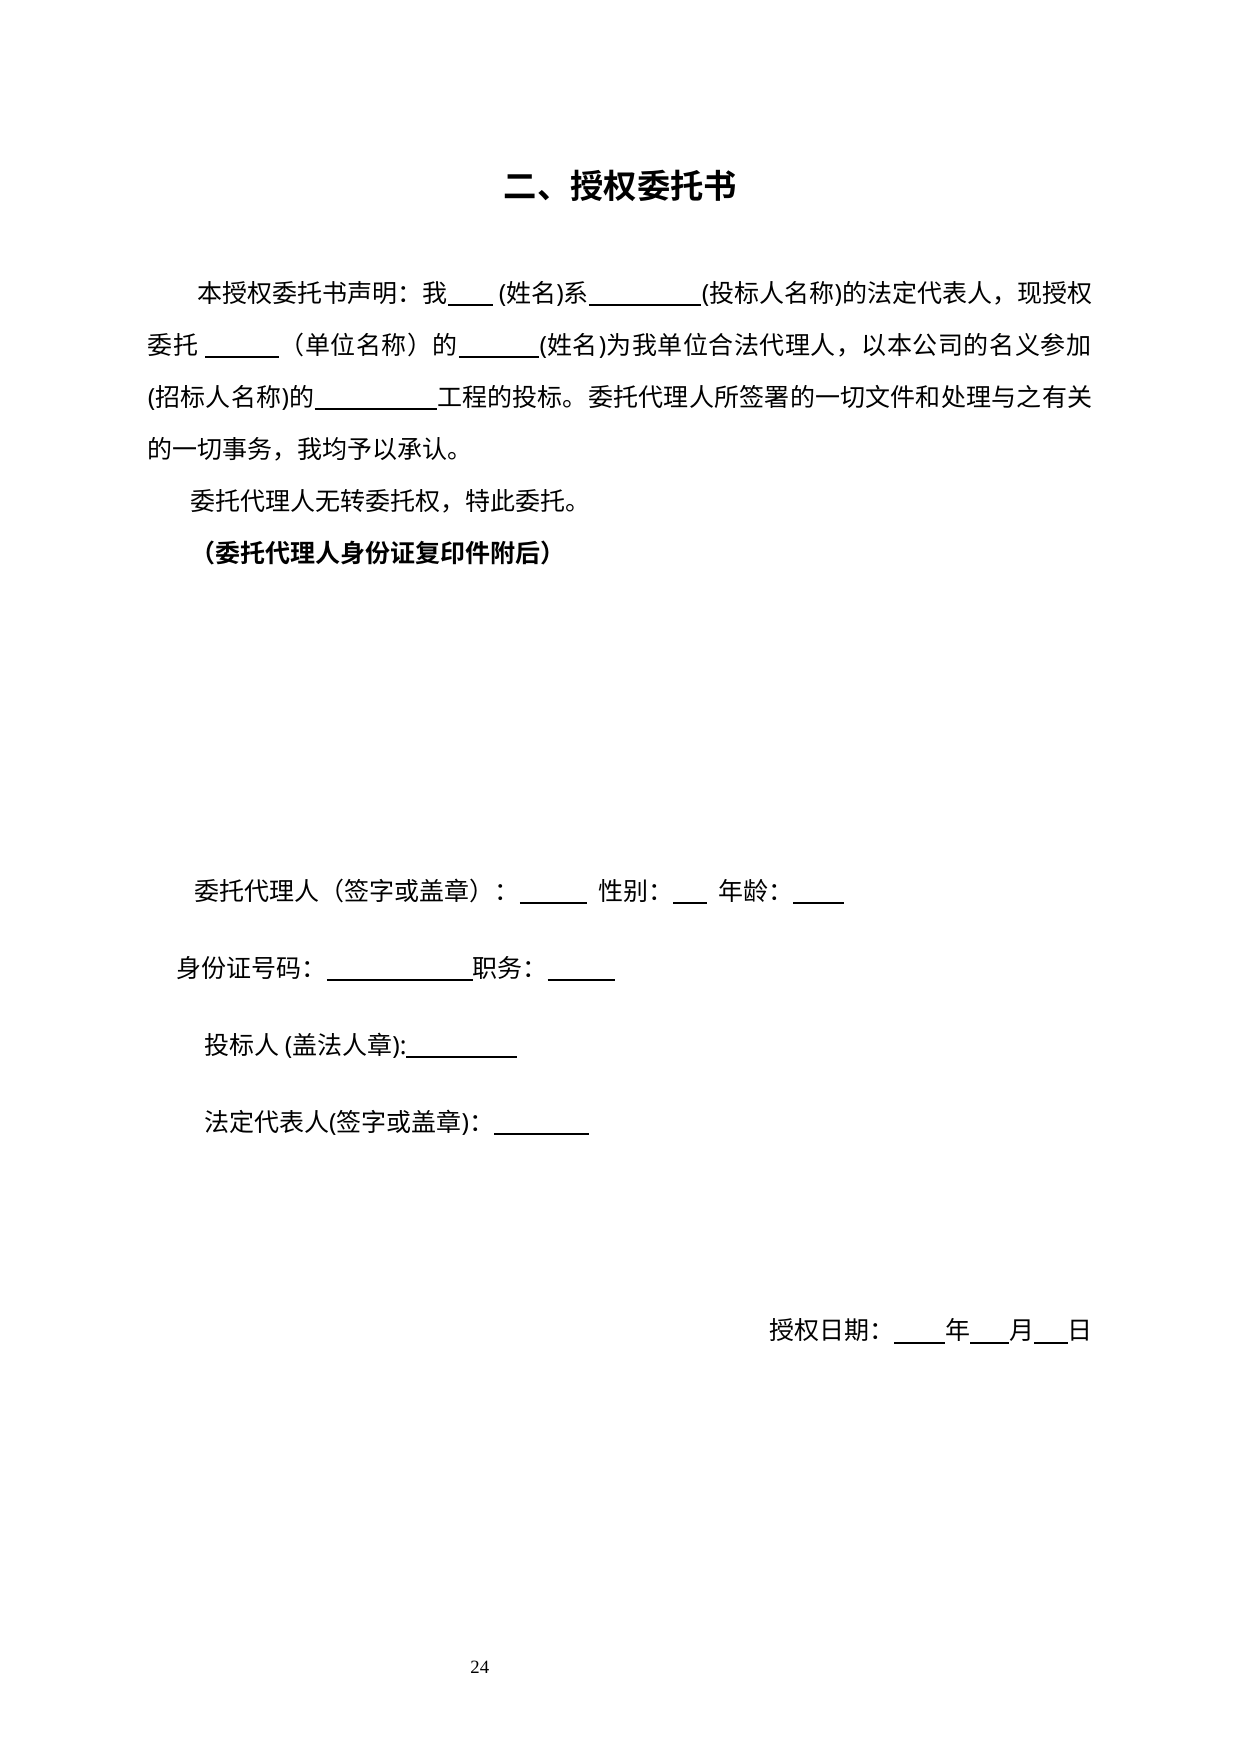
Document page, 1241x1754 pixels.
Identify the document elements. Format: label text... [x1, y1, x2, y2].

text 授权日期： 年 月 日 [148, 1298, 1092, 1350]
text 身份证号码： 职务： [151, 936, 1092, 988]
text 二、授权委托书 [148, 156, 1092, 208]
text 投标人 (盖法人章): [204, 1013, 1092, 1065]
text 法定代表人(签字或盖章)： [204, 1090, 1092, 1142]
text 本授权委托书声明：我 (姓名)系 (投标人名称)的法定代表人，现授权委托 （单位名称）的 (姓名)为我单位合法代理人，以本公司的名义参加 (招标人名称)的 工程的投标。委托代理人所签署的一切文件和处理与之有关的一切事务，我均予以承认。 [148, 261, 1092, 469]
text 委托代理人（签字或盖章）： 性别： 年龄： [194, 858, 1092, 911]
text 委托代理人无转委托权，特此委托。 [191, 469, 1092, 521]
text （委托代理人身份证复印件附后） [191, 521, 1092, 573]
